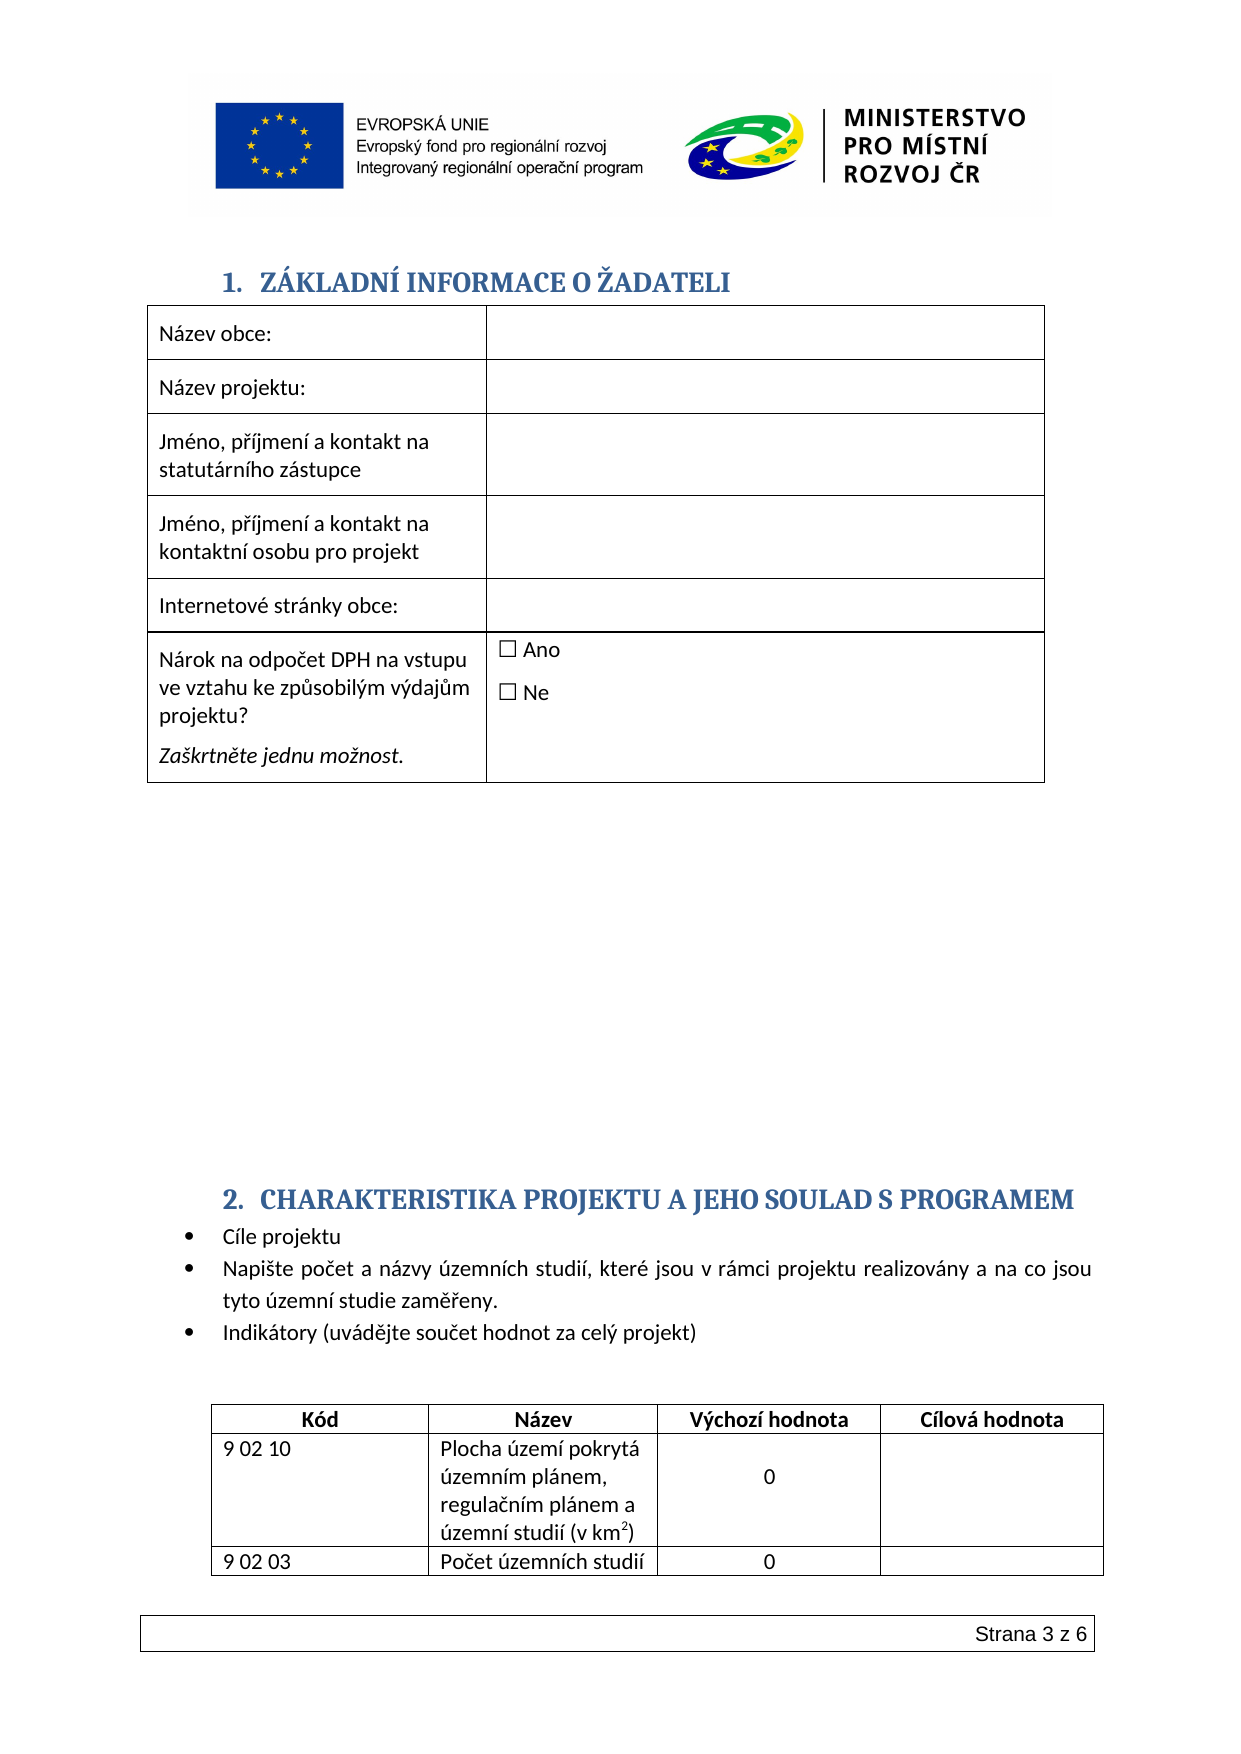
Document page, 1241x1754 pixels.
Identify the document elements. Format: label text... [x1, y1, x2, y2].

table_cell [487, 579, 1044, 631]
table_cell Název projektu: [148, 360, 486, 413]
table_cell [881, 1434, 1103, 1546]
table_cell 9 02 10 [212, 1434, 428, 1546]
table_cell Počet územních studií – krajiny [429, 1547, 657, 1575]
table_cell Plocha území pokrytá územním plánem, regulačním plánem a územní studií (v km2) [429, 1434, 657, 1546]
table_cell Ano Ne [487, 633, 1044, 782]
table_header Název obce: [148, 306, 486, 359]
list Cíle projektu [185, 1222, 1093, 1250]
table_cell Nárok na odpočet DPH na vstupu ve vztahu ke způsobilým výdajům projektu? Zaškrtněte jednu možnost. [148, 633, 486, 782]
list Napište počet a názvy územních studií, které jsou v rámci projektu realizovány a na co jsou tyto územní studie zaměřeny. [185, 1254, 1093, 1314]
list Indikátory (uvádějte součet hodnot za celý projekt) [185, 1318, 1093, 1347]
table_cell [487, 360, 1044, 413]
table_cell Jméno, příjmení a kontakt na kontaktní osobu pro projekt [148, 496, 486, 577]
table_cell [881, 1547, 1103, 1575]
table_cell 0 [658, 1547, 880, 1575]
table_cell Jméno, příjmení a kontakt na statutárního zástupce [148, 414, 486, 495]
table_cell Internetové stránky obce: [148, 579, 486, 631]
subtitle Charakteristika projektu a jeho soulad s programem [223, 1183, 1093, 1217]
table_cell 0 [658, 1434, 880, 1546]
table_cell [487, 414, 1044, 495]
table_cell 9 02 03 [212, 1547, 428, 1575]
table_header Název [429, 1405, 657, 1433]
table_header [487, 306, 1044, 359]
table_header Kód [212, 1405, 428, 1433]
table_cell [487, 496, 1044, 577]
table_header Výchozí hodnota [658, 1405, 880, 1433]
table_header Cílová hodnota [881, 1405, 1103, 1433]
picture [187, 73, 1053, 217]
subtitle ZÁKLADNÍ INFORMACE O ŽADATELI [223, 267, 1093, 300]
